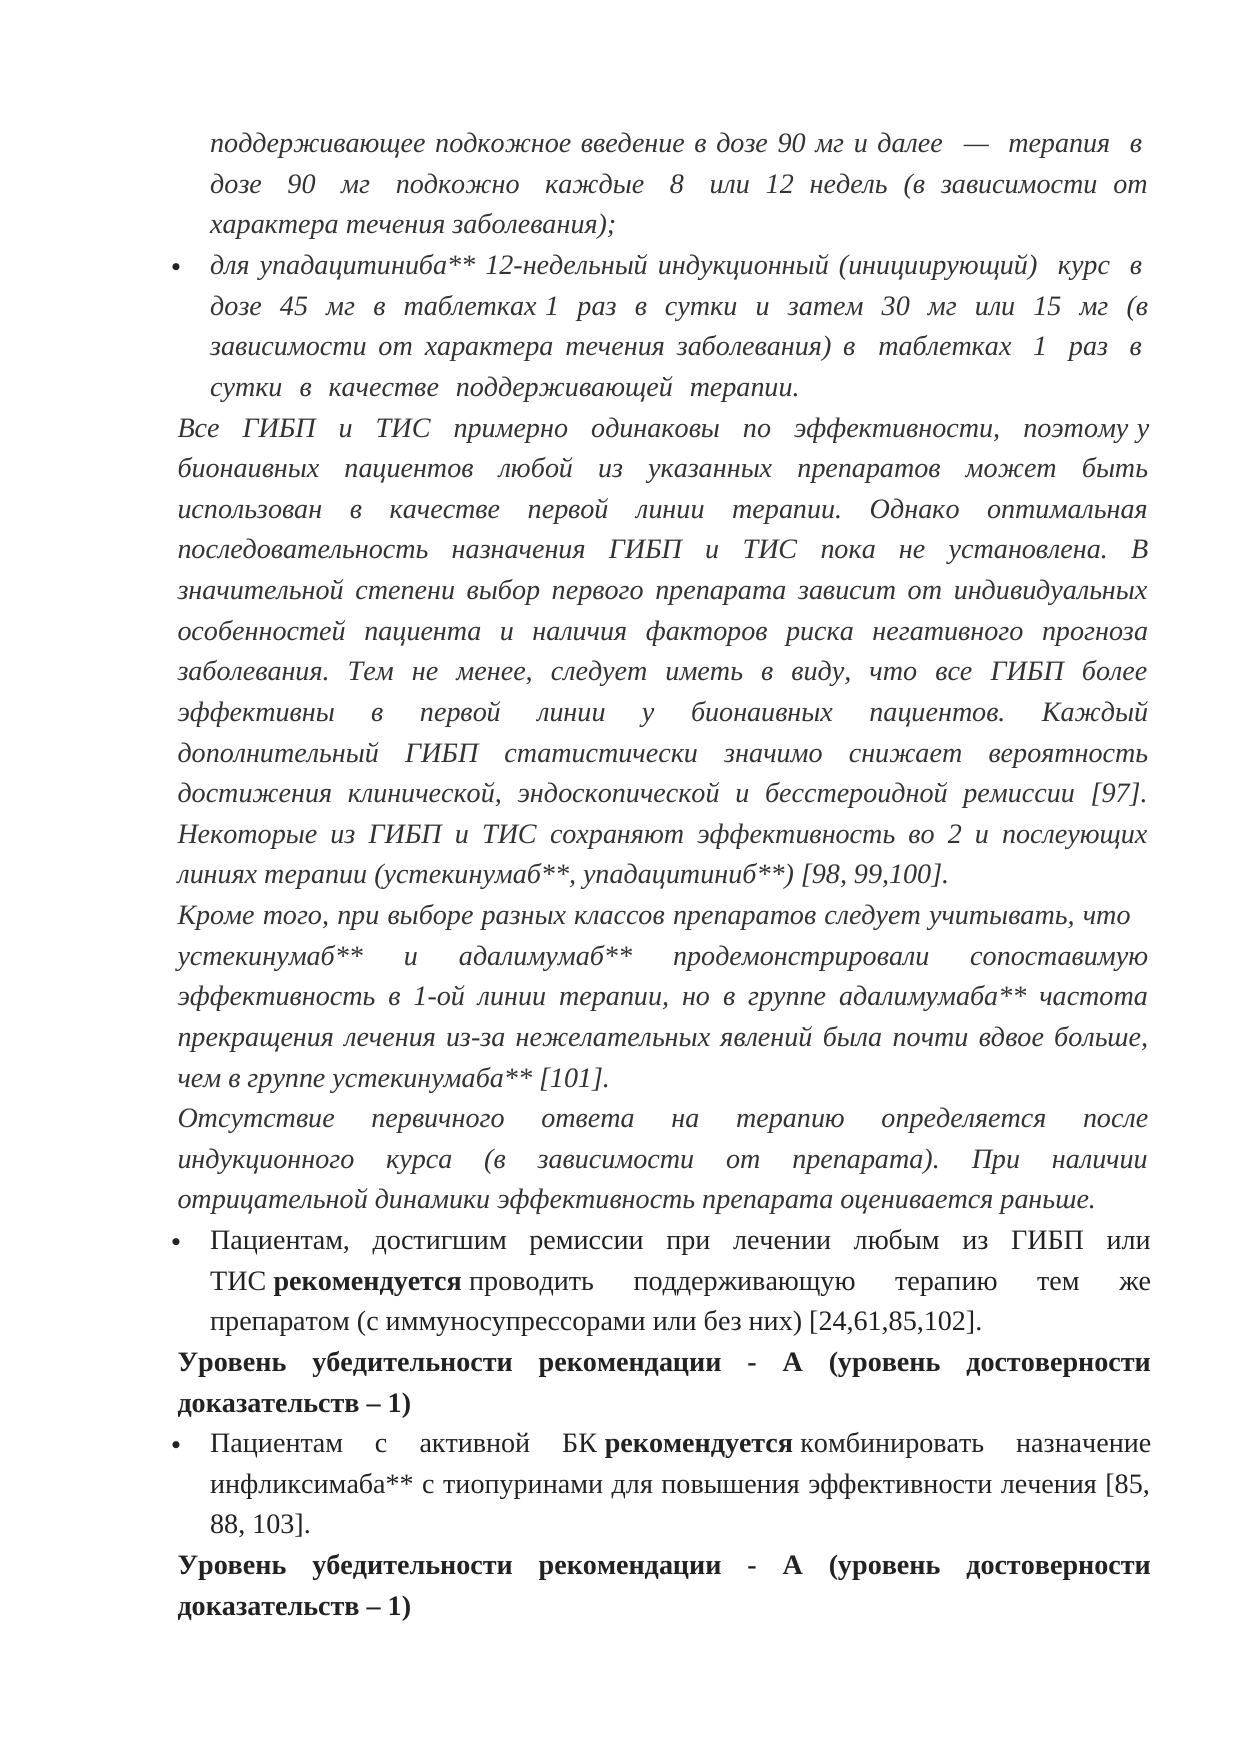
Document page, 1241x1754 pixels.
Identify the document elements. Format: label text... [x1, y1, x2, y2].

list Пациентам, достигшим ремиссии при лечении любым из ГИБП или ТИС рекомендуется проводить поддерживающую терапию тем же препаратом (с иммуносупрессорами или без них) [24,61,85,102]. [172, 1215, 1152, 1337]
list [172, 118, 1152, 240]
text Кроме того, при выборе разных классов препаратов следует учитывать, что устекинумаб** и адалимумаб** продемонстрировали сопоставимую эффективность в 1-ой линии терапии, но в группе адалимумаба** частота прекращения лечения из-за нежелательных явлений была почти вдвое больше, чем в группе устекинумаба** [101]. [177, 890, 1152, 1093]
list для упадацитиниба** 12-недельный индукционный (инициирующий) курс в дозе 45 мг в таблетках 1 раз в сутки и затем 30 мг или 15 мг (в зависимости от характера течения заболевания) в таблетках 1 раз в сутки в качестве поддерживающей терапии. [172, 240, 1152, 402]
list Пациентам с активной БК рекомендуется комбинировать назначение инфликсимаба** с тиопуринами для повышения эффективности лечения [85, 88, 103]. [172, 1418, 1152, 1540]
text Отсутствие первичного ответа на терапию определяется после индукционного курса (в зависимости от препарата). При наличии отрицательной динамики эффективность препарата оценивается раньше. [177, 1093, 1152, 1215]
text Уровень убедительности рекомендации - A (уровень достоверности доказательств – 1) [177, 1540, 1152, 1621]
text Уровень убедительности рекомендации - A (уровень достоверности доказательств – 1) [177, 1337, 1152, 1418]
text Все ГИБП и ТИС примерно одинаковы по эффективности, поэтому у бионаивных пациентов любой из указанных препаратов может быть использован в качестве первой линии терапии. Однако оптимальная последовательность назначения ГИБП и ТИС пока не установлена. В значительной степени выбор первого препарата зависит от индивидуальных особенностей пациента и наличия факторов риска негативного прогноза заболевания. Тем не менее, следует иметь в виду, что все ГИБП более эффективны в первой линии у бионаивных пациентов. Каждый дополнительный ГИБП статистически значимо снижает вероятность достижения клинической, эндоскопической и бесстероидной ремиссии [97]. Некоторые из ГИБП и ТИС сохраняют эффективность во 2 и послеующих линиях терапии (устекинумаб**, упадацитиниб**) [98, 99,100]. [177, 402, 1152, 890]
